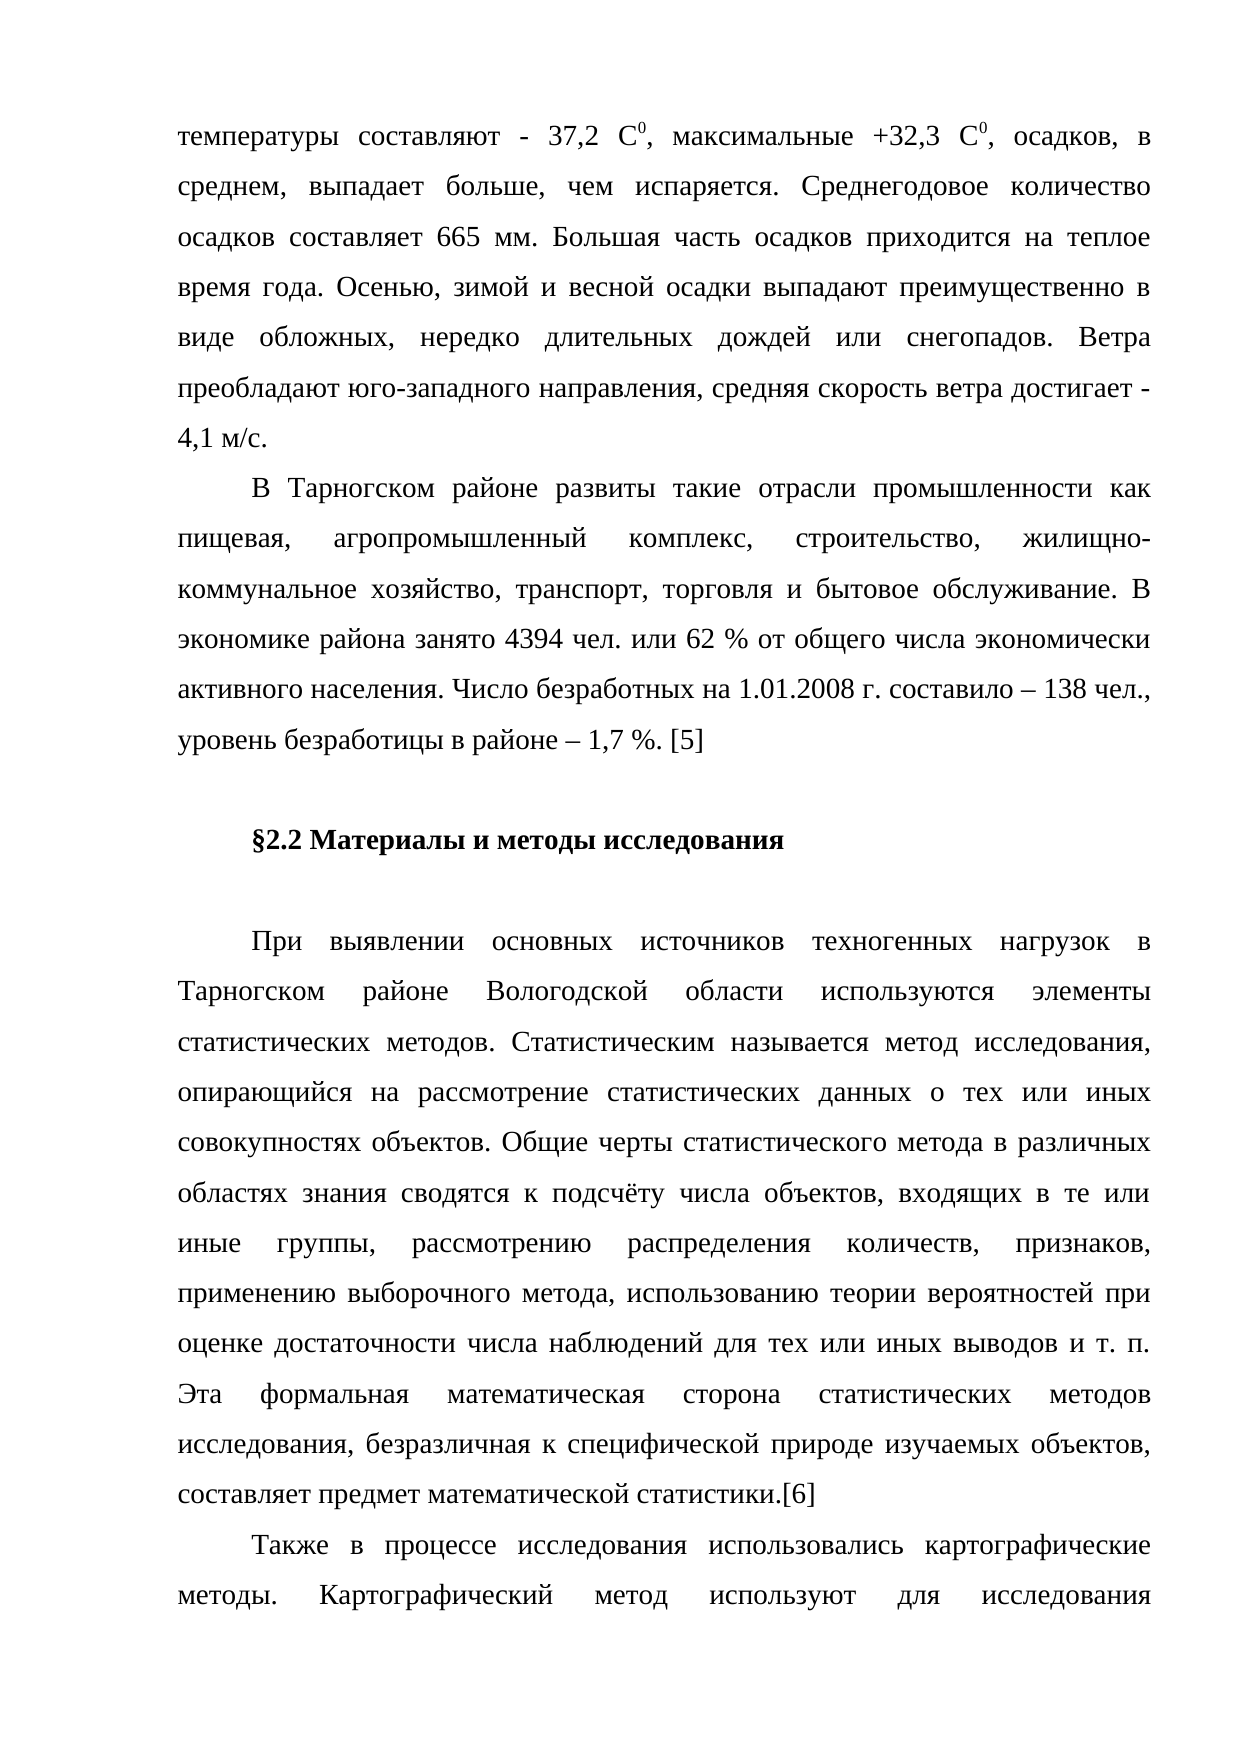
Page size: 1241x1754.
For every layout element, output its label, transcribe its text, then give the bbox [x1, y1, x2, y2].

text §2.2 Материалы и методы исследования [177, 822, 1152, 856]
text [177, 118, 1152, 453]
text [177, 1527, 1152, 1611]
text В Тарногском районе развиты такие отрасли промышленности как пищевая, агропромышленный комплекс, строительство, жилищно-коммунальное хозяйство, транспорт, торговля и бытовое обслуживание. В экономике района занято 4394 чел. или 62 % от общего числа экономически активного населения. Число безработных на 1.01.2008 г. составило – 138 чел., уровень безработицы в районе – 1,7 %. [5] [177, 470, 1152, 755]
text При выявлении основных источников техногенных нагрузок в Тарногском районе Вологодской области используются элементы статистических методов. Статистическим называется метод исследования, опирающийся на рассмотрение статистических данных о тех или иных совокупностях объектов. Общие черты статистического метода в различных областях знания сводятся к подсчёту числа объектов, входящих в те или иные группы, рассмотрению распределения количеств, признаков, применению выборочного метода, использованию теории вероятностей при оценке достаточности числа наблюдений для тех или иных выводов и т. п. Эта формальная математическая сторона статистических методов исследования, безразличная к специфической природе изучаемых объектов, составляет предмет математической статистики.[6] [177, 923, 1152, 1510]
